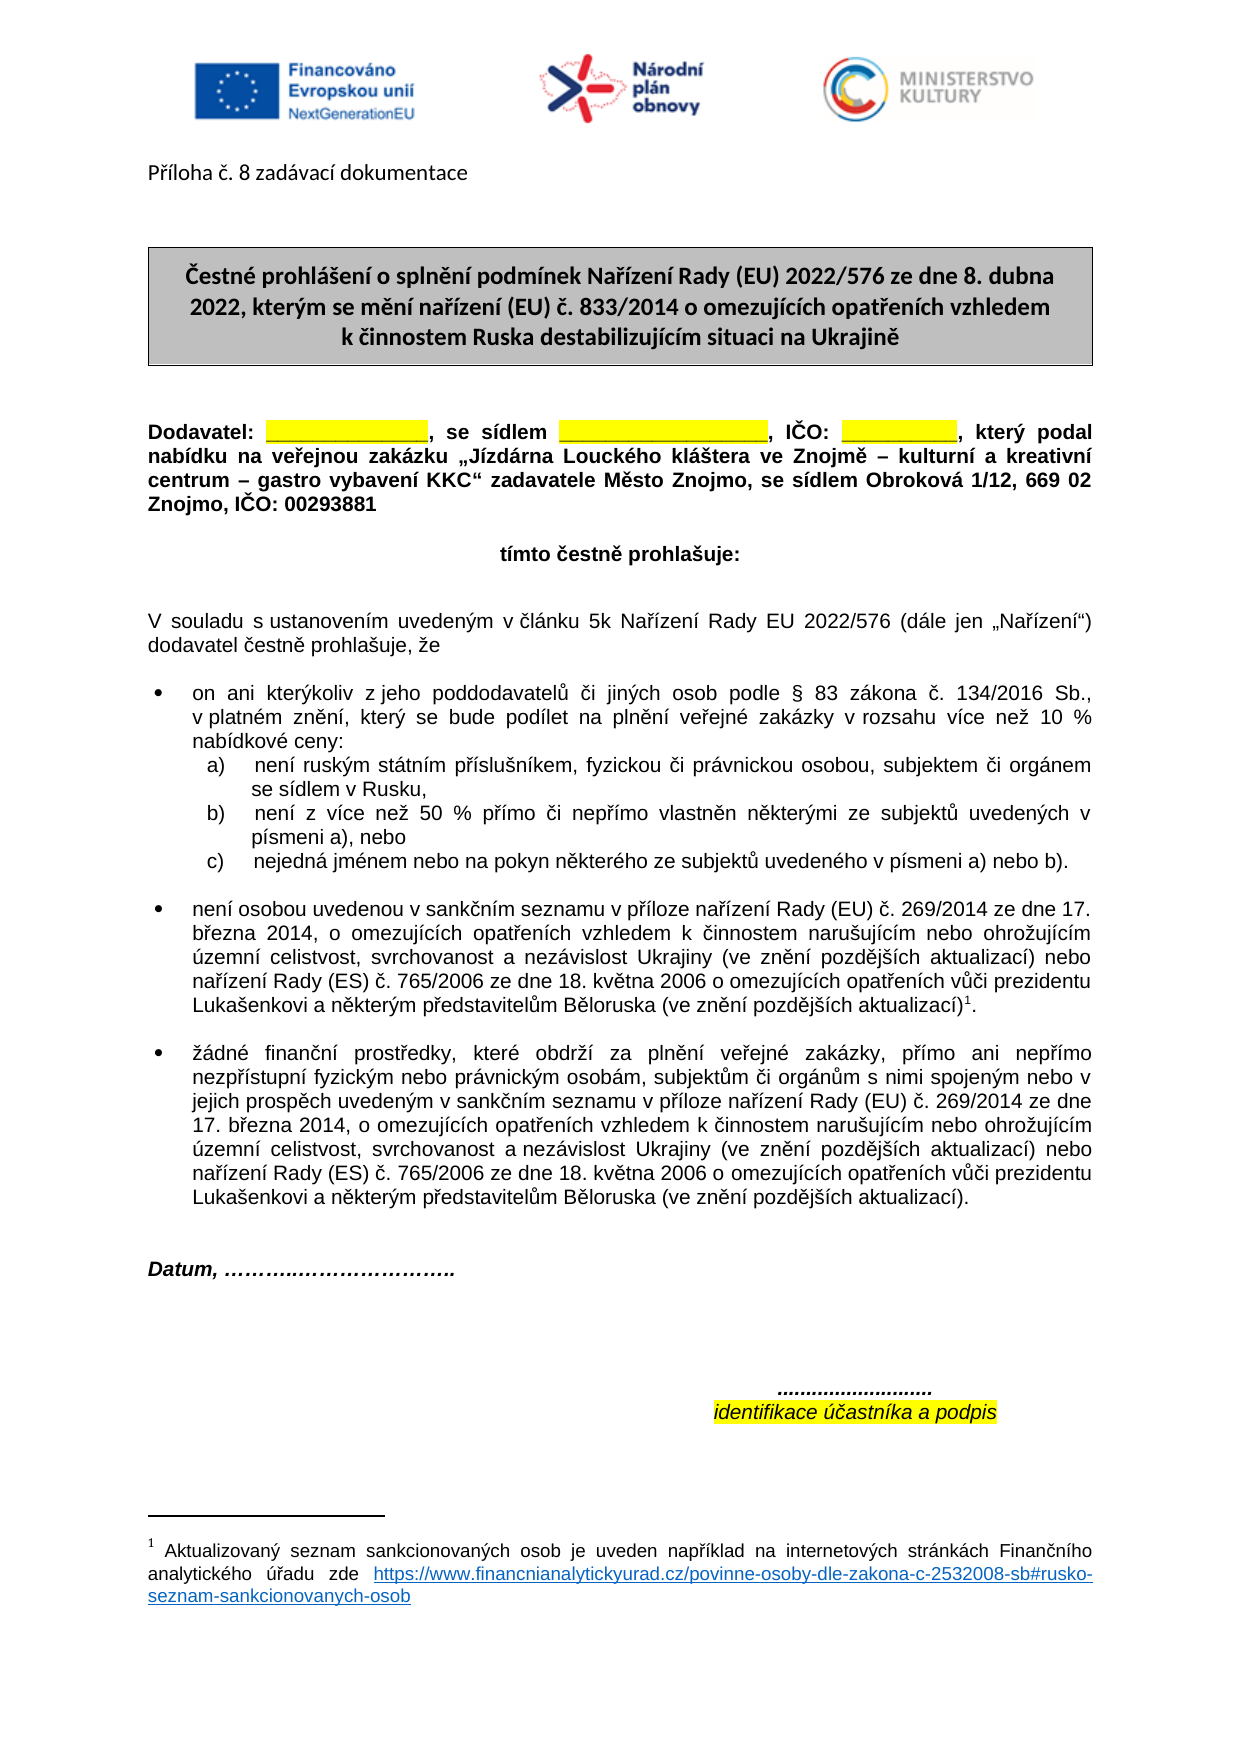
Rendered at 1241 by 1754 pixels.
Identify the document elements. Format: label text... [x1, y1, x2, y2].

text Dodavatel: ______________, se sídlem __________________, IČO: __________, který podal nabídku na veřejnou zakázku „Jízdárna Louckého kláštera ve Znojmě – kulturní a kreativní centrum – gastro vybavení KKC“ zadavatele Město Znojmo, se sídlem Obroková 1/12, 669 02 Znojmo, IČO: 00293881 [148, 420, 1093, 516]
text V souladu s ustanovením uvedeným v článku 5k Nařízení Rady EU 2022/576 (dále jen „Nařízení“) dodavatel čestně prohlašuje, že [148, 609, 1093, 657]
text tímto čestně prohlašuje: [148, 542, 1093, 566]
list není osobou uvedenou v sankčním seznamu v příloze nařízení Rady (EU) č. 269/2014 ze dne 17. března 2014, o omezujících opatřeních vzhledem k činnostem narušujícím nebo ohrožujícím územní celistvost, svrchovanost a nezávislost Ukrajiny (ve znění pozdějších aktualizací) nebo nařízení Rady (ES) č. 765/2006 ze dne 18. května 2006 o omezujících opatřeních vůči prezidentu Lukašenkovi a některým představitelům Běloruska (ve znění pozdějších aktualizací). [155, 897, 1093, 1017]
list žádné finanční prostředky, které obdrží za plnění veřejné zakázky, přímo ani nepřímo nezpřístupní fyzickým nebo právnickým osobám, subjektům či orgánům s nimi spojeným nebo v jejich prospěch uvedeným v sankčním seznamu v příloze nařízení Rady (EU) č. 269/2014 ze dne 17. března 2014, o omezujících opatřeních vzhledem k činnostem narušujícím nebo ohrožujícím územní celistvost, svrchovanost a nezávislost Ukrajiny (ve znění pozdějších aktualizací) nebo nařízení Rady (ES) č. 765/2006 ze dne 18. května 2006 o omezujících opatřeních vůči prezidentu Lukašenkovi a některým představitelům Běloruska (ve znění pozdějších aktualizací). [155, 1041, 1093, 1208]
text b) není z více než 50 % přímo či nepřímo vlastněn některými ze subjektů uvedených v písmeni a), nebo [207, 801, 1093, 849]
table_header Čestné prohlášení o splnění podmínek Nařízení Rady (EU) 2022/576 ze dne 8. dubna 2022, kterým se mění nařízení (EU) č. 833/2014 o omezujících opatřeních vzhledem k činnostem Ruska destabilizujícím situaci na Ukrajině [149, 248, 1092, 364]
text c) nejedná jménem nebo na pokyn některého ze subjektů uvedeného v písmeni a) nebo b). [207, 849, 1093, 873]
picture [147, 31, 1093, 148]
text ........................... identifikace účastníka a podpis [620, 1376, 1093, 1424]
text Datum, ………..………………….. [148, 1256, 1093, 1280]
list on ani kterýkoliv z jeho poddodavatelů či jiných osob podle § 83 zákona č. 134/2016 Sb., v platném znění, který se bude podílet na plnění veřejné zakázky v rozsahu více než 10 % nabídkové ceny: [154, 681, 1093, 753]
text a) není ruským státním příslušníkem, fyzickou či právnickou osobou, subjektem či orgánem se sídlem v Rusku, [207, 753, 1093, 801]
